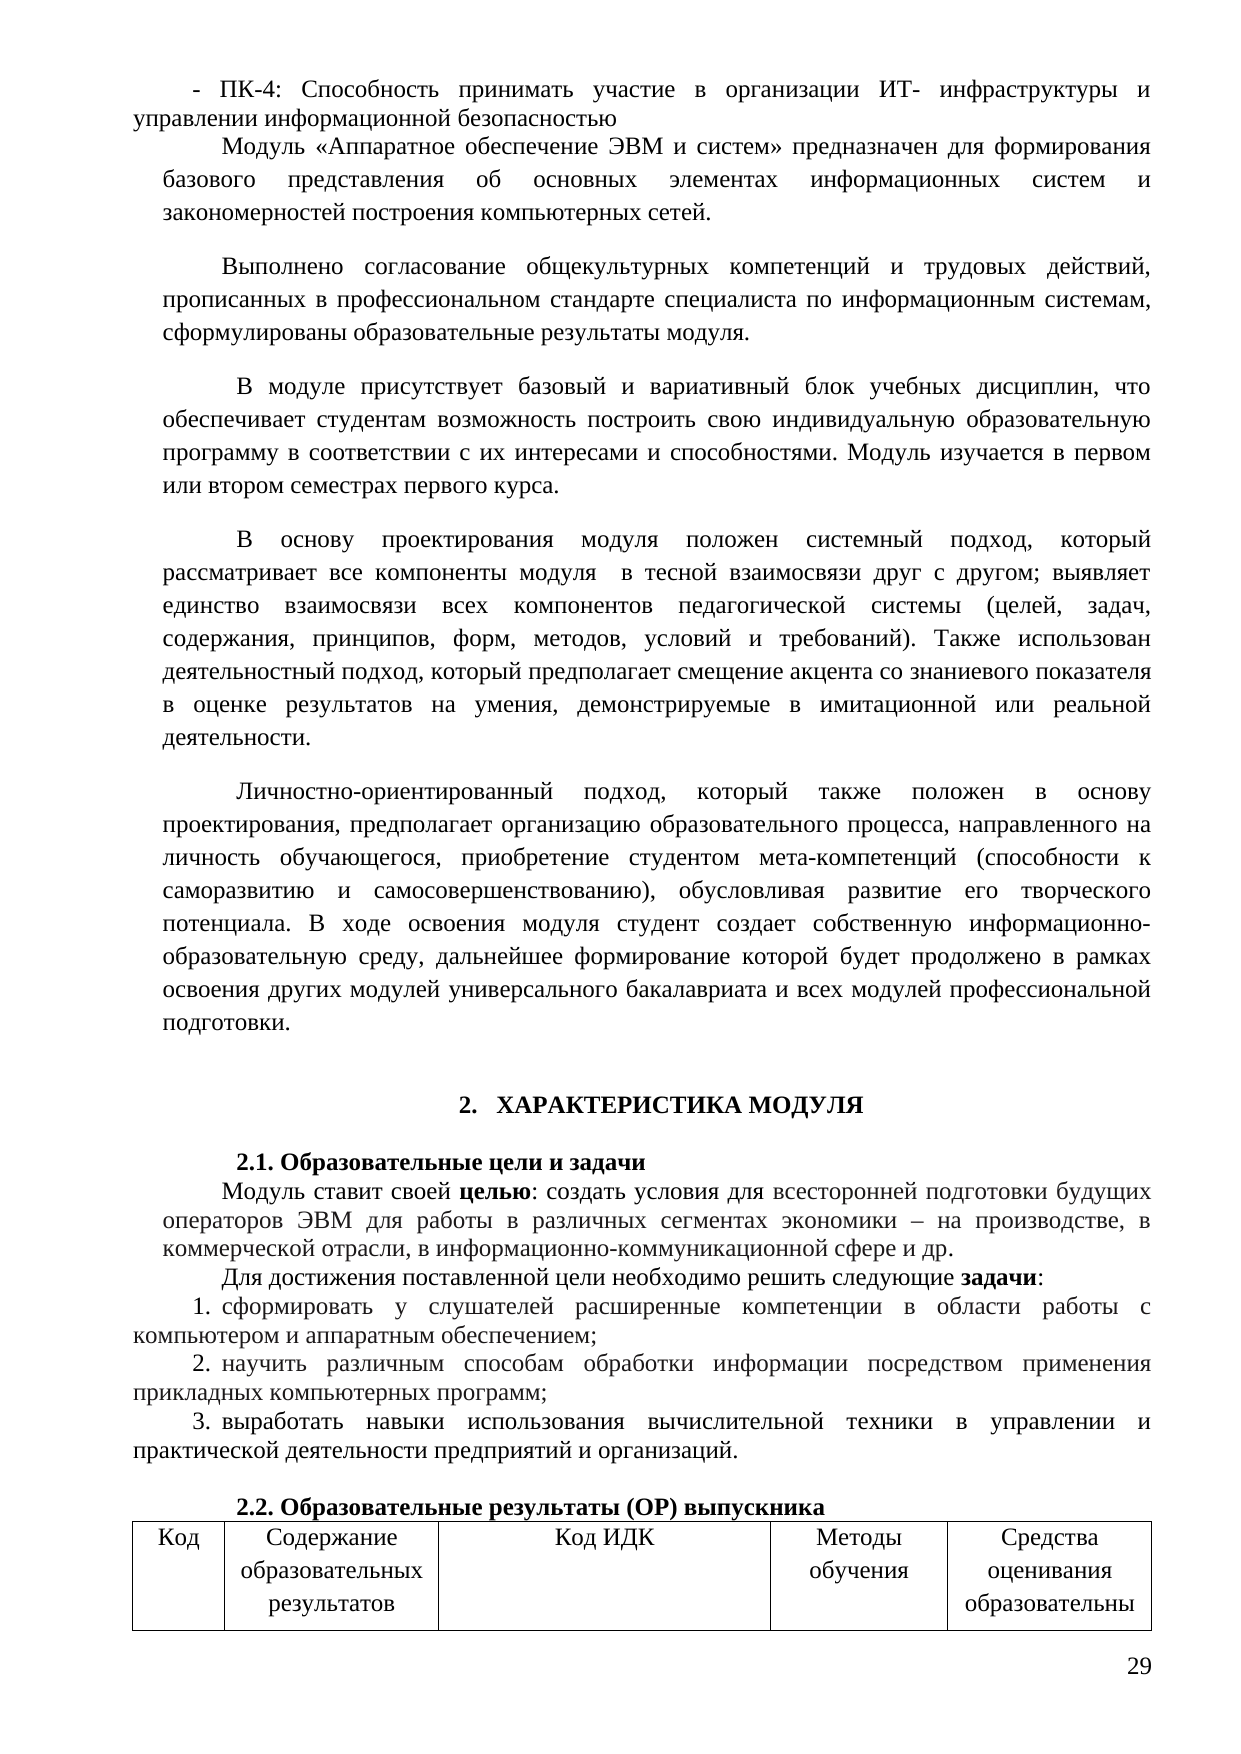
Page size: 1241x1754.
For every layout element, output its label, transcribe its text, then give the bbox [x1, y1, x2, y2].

text Выполнено согласование общекультурных компетенций и трудовых действий, прописанных в профессиональном стандарте специалиста по информационным системам, сформулированы образовательные результаты модуля. [162, 251, 1152, 346]
list научить различным способам обработки информации посредством применения прикладных компьютерных программ; [133, 1348, 1152, 1406]
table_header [948, 1522, 1151, 1630]
text 2.1. Образовательные цели и задачи [162, 1147, 1152, 1176]
table_header Методы обучения [771, 1522, 947, 1630]
text Модуль ставит своей целью: создать условия для всесторонней подготовки будущих операторов ЭВМ для работы в различных сегментах экономики – на производстве, в коммерческой отрасли, в информационно-коммуникационной сфере и др. [162, 1176, 1152, 1262]
table_header Код [133, 1522, 224, 1630]
text В модуле присутствует базовый и вариативный блок учебных дисциплин, что обеспечивает студентам возможность построить свою индивидуальную образовательную программу в соответствии с их интересами и способностями. Модуль изучается в первом или втором семестрах первого курса. [162, 371, 1152, 499]
text Для достижения поставленной цели необходимо решить следующие задачи: [162, 1262, 1152, 1291]
list - ПК-4: Способность принимать участие в организации ИТ- инфраструктуры и управлении информационной безопасностью [133, 74, 1152, 131]
list выработать навыки использования вычислительной техники в управлении и практической деятельности предприятий и организаций. [133, 1406, 1152, 1463]
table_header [225, 1522, 438, 1630]
text 2.2. Образовательные результаты (ОР) выпускника [162, 1492, 1138, 1521]
text Личностно-ориентированный подход, который также положен в основу проектирования, предполагает организацию образовательного процесса, направленного на личность обучающегося, приобретение студентом мета-компетенций (способности к саморазвитию и самосовершенствованию), обусловливая развитие его творческого потенциала. В ходе освоения модуля студент создает собственную информационно-образовательную среду, дальнейшее формирование которой будет продолжено в рамках освоения других модулей универсального бакалавриата и всех модулей профессиональной подготовки. [162, 776, 1152, 1036]
list ХАРАКТЕРИСТИКА МОДУЛЯ [170, 1090, 1152, 1118]
list сформировать у слушателей расширенные компетенции в области работы с компьютером и аппаратным обеспечением; [133, 1291, 1152, 1348]
text В основу проектирования модуля положен системный подход, который рассматривает все компоненты модуля в тесной взаимосвязи друг с другом; выявляет единство взаимосвязи всех компонентов педагогической системы (целей, задач, содержания, принципов, форм, методов, условий и требований). Также использован деятельностный подход, который предполагает смещение акцента со знаниевого показателя в оценке результатов на умения, демонстрируемые в имитационной или реальной деятельности. [162, 524, 1152, 751]
text Модуль «Аппаратное обеспечение ЭВМ и систем» предназначен для формирования базового представления об основных элементах информационных систем и закономерностей построения компьютерных сетей. [162, 131, 1152, 226]
table_header Код ИДК [439, 1522, 770, 1630]
